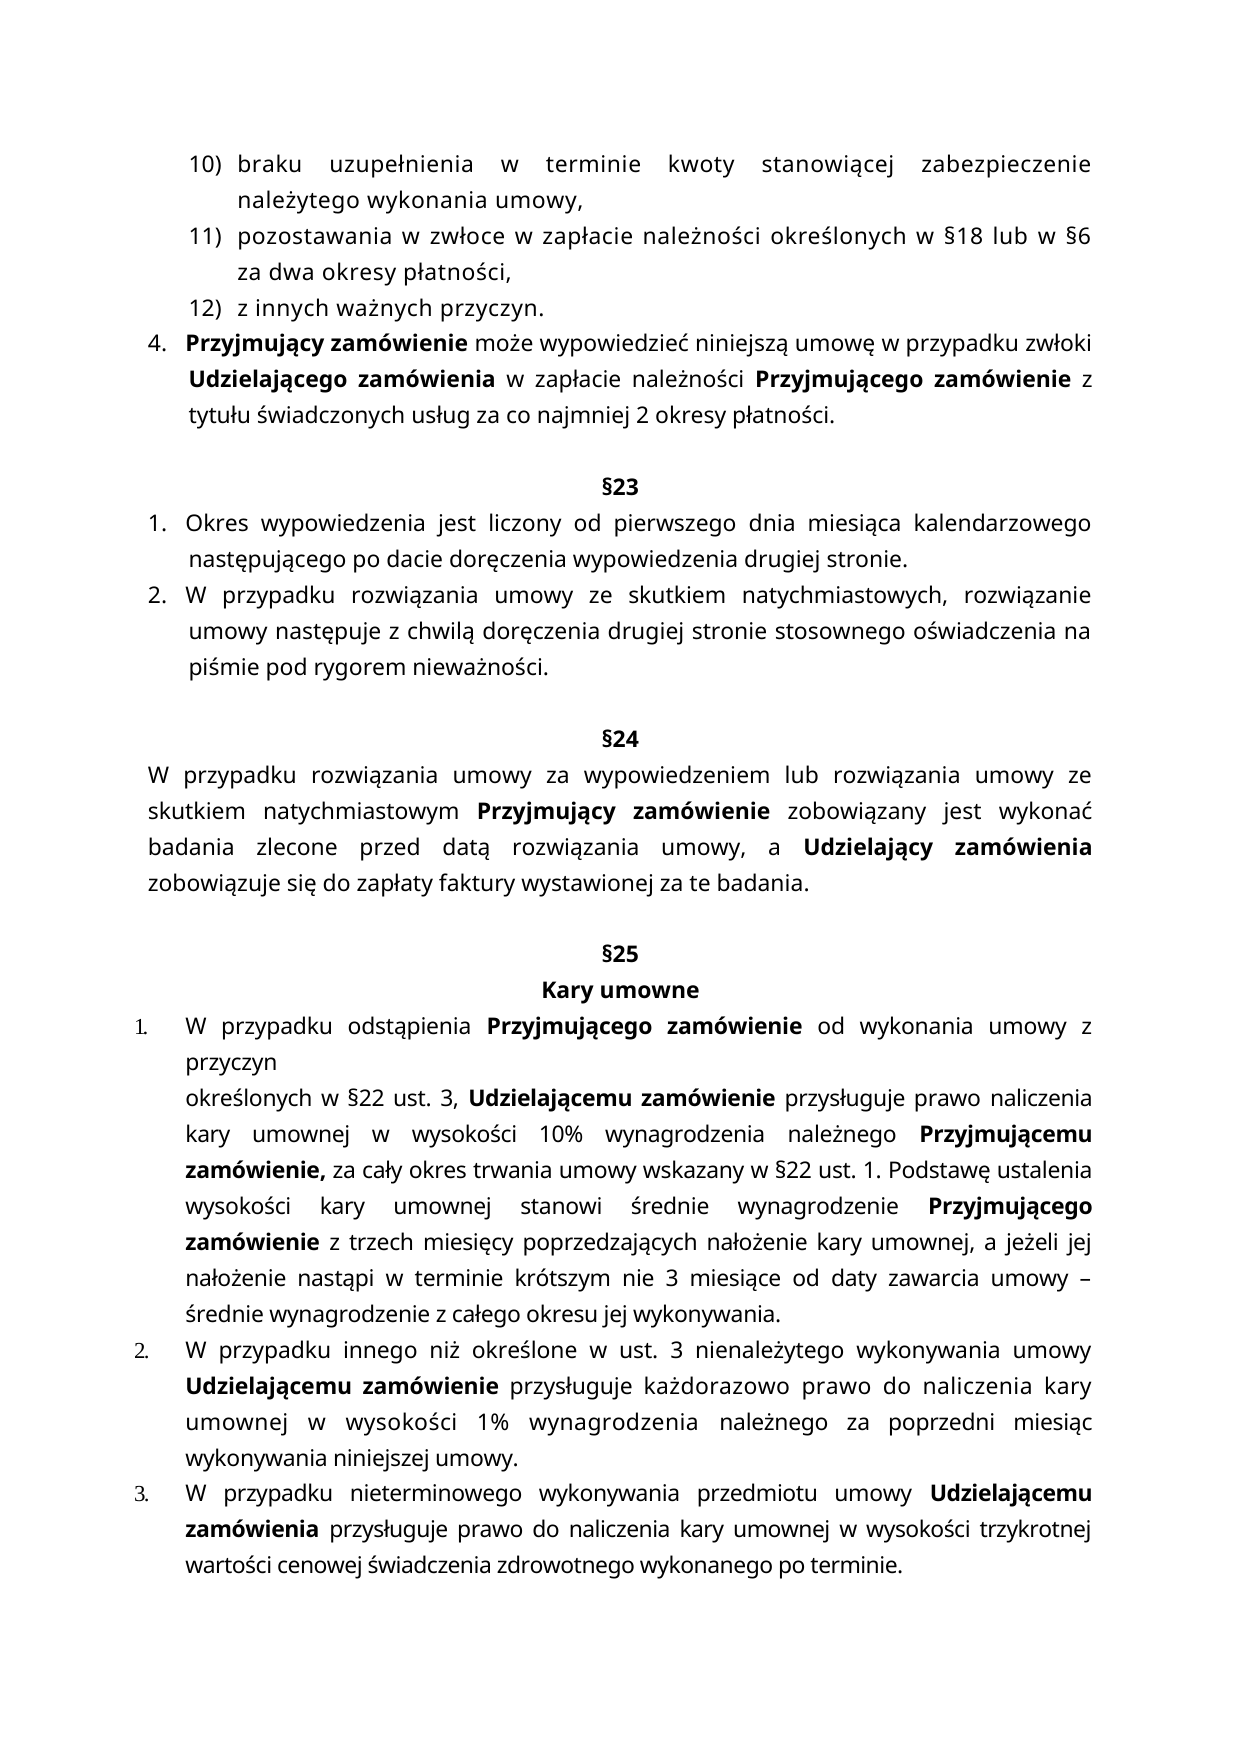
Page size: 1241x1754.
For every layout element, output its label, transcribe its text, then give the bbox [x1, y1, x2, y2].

list W przypadku odstąpienia Przyjmującego zamówienie od wykonania umowy z przyczyn określonych w §22 ust. 3, Udzielającemu zamówienie przysługuje prawo naliczenia kary umownej w wysokości 10% wynagrodzenia należnego Przyjmującemu zamówienie, za cały okres trwania umowy wskazany w §22 ust. 1. Podstawę ustalenia wysokości kary umownej stanowi średnie wynagrodzenie Przyjmującego zamówienie z trzech miesięcy poprzedzających nałożenie kary umownej, a jeżeli jej nałożenie nastąpi w terminie krótszym nie 3 miesiące od daty zawarcia umowy – średnie wynagrodzenie z całego okresu jej wykonywania. [134, 1010, 1092, 1329]
list W przypadku rozwiązania umowy ze skutkiem natychmiastowych, rozwiązanie umowy następuje z chwilą doręczenia drugiej stronie stosownego oświadczenia na piśmie pod rygorem nieważności. [148, 579, 1092, 682]
list braku uzupełnienia w terminie kwoty stanowiącej zabezpieczenie należytego wykonania umowy, [188, 148, 1092, 215]
text §24 [148, 723, 1092, 754]
text Kary umowne [148, 974, 1092, 1006]
text §25 [148, 938, 1092, 969]
text W przypadku rozwiązania umowy za wypowiedzeniem lub rozwiązania umowy ze skutkiem natychmiastowym Przyjmujący zamówienie zobowiązany jest wykonać badania zlecone przed datą rozwiązania umowy, a Udzielający zamówienia zobowiązuje się do zapłaty faktury wystawionej za te badania. [148, 759, 1092, 898]
list W przypadku innego niż określone w ust. 3 nienależytego wykonywania umowy Udzielającemu zamówienie przysługuje każdorazowo prawo do naliczenia kary umownej w wysokości 1% wynagrodzenia należnego za poprzedni miesiąc wykonywania niniejszej umowy. [134, 1334, 1092, 1473]
list W przypadku nieterminowego wykonywania przedmiotu umowy Udzielającemu zamówienia przysługuje prawo do naliczenia kary umownej w wysokości trzykrotnej wartości cenowej świadczenia zdrowotnego wykonanego po terminie. [134, 1477, 1092, 1581]
list pozostawania w zwłoce w zapłacie należności określonych w §18 lub w §6 za dwa okresy płatności, [188, 219, 1092, 287]
list Przyjmujący zamówienie może wypowiedzieć niniejszą umowę w przypadku zwłoki Udzielającego zamówienia w zapłacie należności Przyjmującego zamówienie z tytułu świadczonych usług za co najmniej 2 okresy płatności. [148, 327, 1092, 431]
text §23 [148, 471, 1092, 502]
list z innych ważnych przyczyn. [188, 291, 1092, 323]
list Okres wypowiedzenia jest liczony od pierwszego dnia miesiąca kalendarzowego następującego po dacie doręczenia wypowiedzenia drugiej stronie. [148, 507, 1092, 574]
